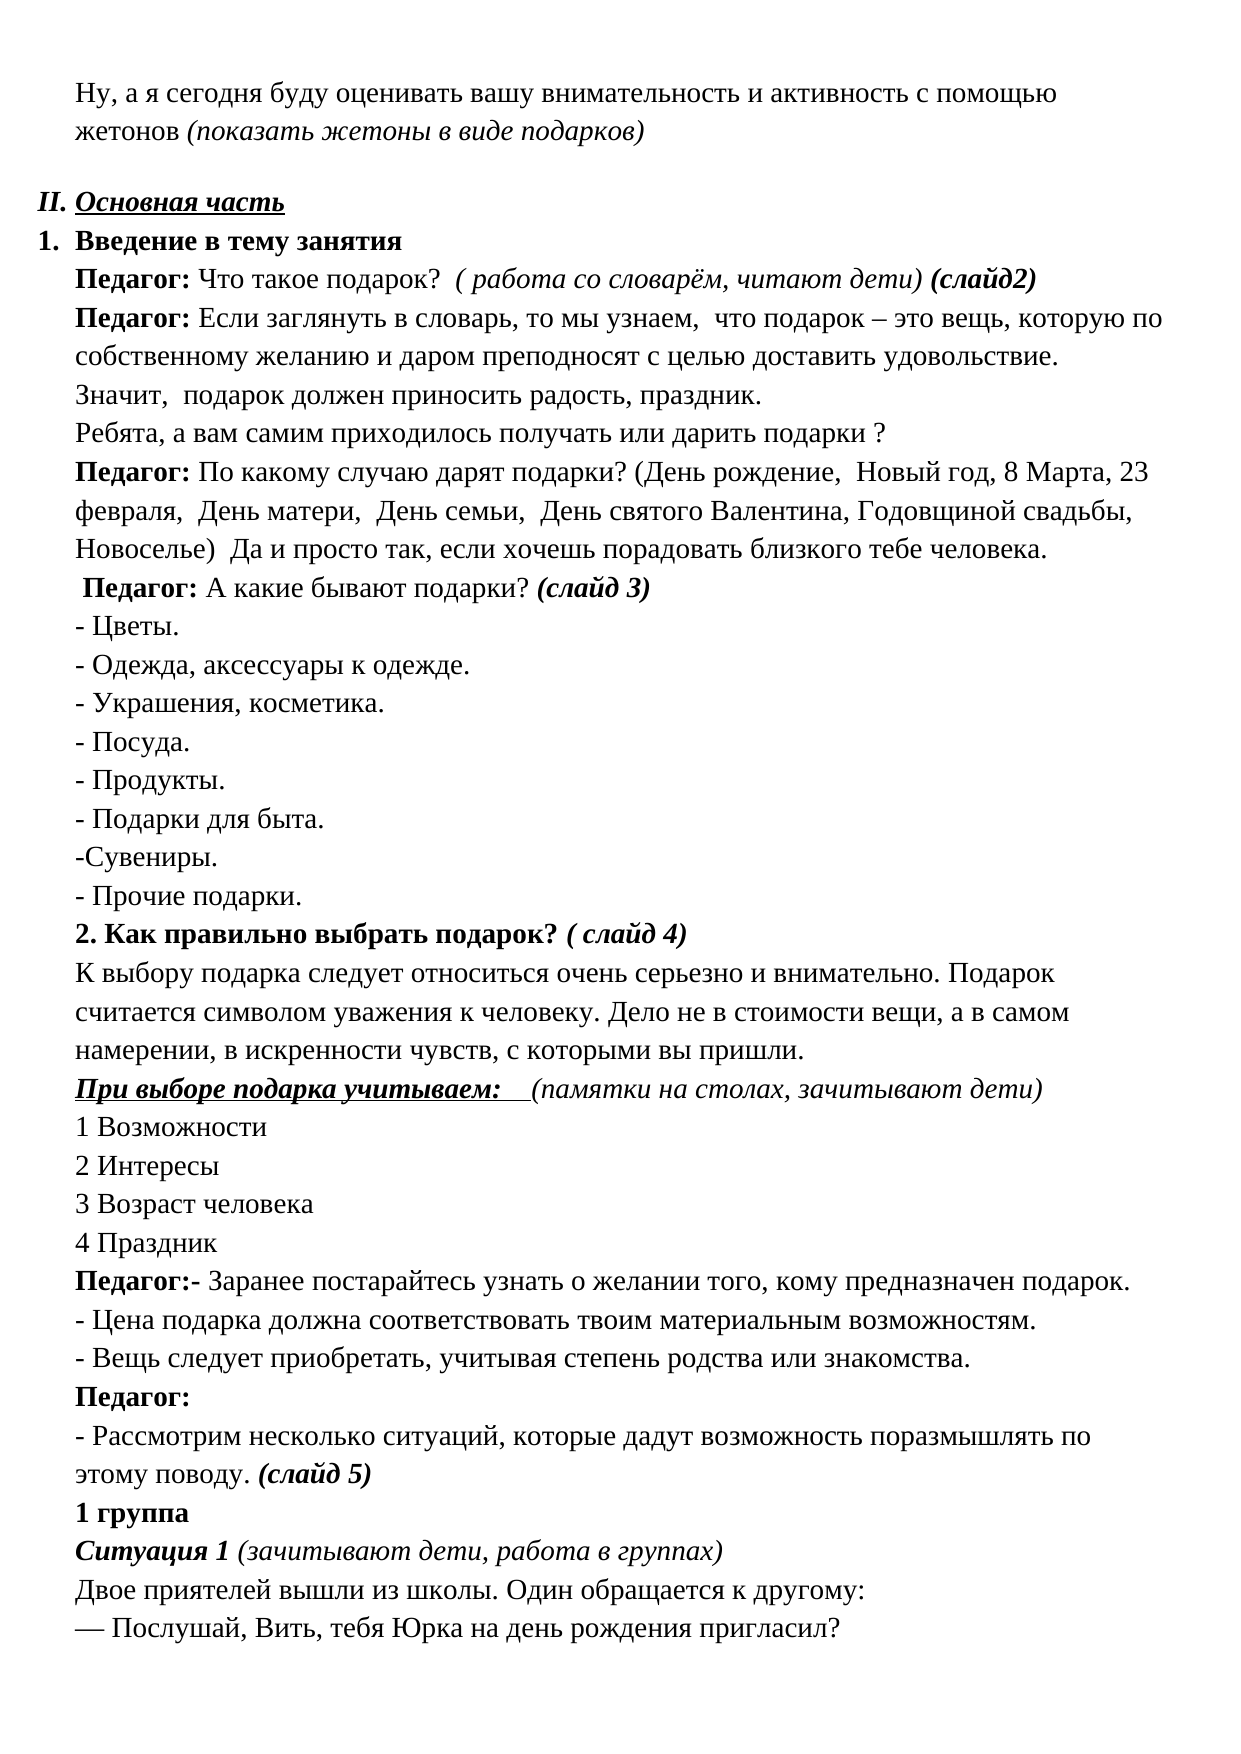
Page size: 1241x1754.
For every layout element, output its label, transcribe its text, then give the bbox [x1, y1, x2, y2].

text Двое приятелей вышли из школы. Один обращается к другому: [75, 1572, 1165, 1605]
text - Посуда. [75, 724, 1165, 757]
text Педагог: Если заглянуть в словарь, то мы узнаем, что подарок – это вещь, которую по собственному желанию и даром преподносят с целью доставить удовольствие. [75, 300, 1165, 372]
text 4 Праздник [75, 1225, 1165, 1258]
list Основная часть [37, 184, 1165, 218]
text 1 Возможности [75, 1109, 1165, 1143]
text - Вещь следует приобретать, учитывая степень родства или знакомства. [75, 1341, 1165, 1374]
text Педагог: По какому случаю дарят подарки? (День рождение, Новый год, 8 Марта, 23 февраля, День матери, День семьи, День святого Валентина, Годовщиной свадьбы, Новоселье) Да и просто так, если хочешь порадовать близкого тебе человека. [75, 454, 1165, 565]
text Педагог: А какие бывают подарки? (слайд 3) [75, 570, 1165, 603]
text Значит, подарок должен приносить радость, праздник. [75, 377, 1165, 411]
text - Цена подарка должна соответствовать твоим материальным возможностям. [75, 1302, 1165, 1336]
text - Рассмотрим несколько ситуаций, которые дадут возможность поразмышлять по этому поводу. (слайд 5) [75, 1418, 1165, 1490]
text -Сувениры. [75, 839, 1165, 873]
text - Одежда, аксессуары к одежде. [75, 647, 1165, 680]
text Педагог: Что такое подарок? ( работа со словарём, читают дети) (слайд2) [75, 261, 1165, 295]
text Ребята, а вам самим приходилось получать или дарить подарки ? [75, 416, 1165, 449]
text 3 Возраст человека [75, 1186, 1165, 1220]
text Ситуация 1 (зачитывают дети, работа в группах) [75, 1533, 1165, 1567]
list Введение в тему занятия [37, 223, 1165, 256]
text — Послушай, Вить, тебя Юрка на день рождения пригласил? [75, 1610, 1165, 1644]
text При выборе подарка учитываем: (памятки на столах, зачитывают дети) [75, 1071, 1165, 1104]
text Педагог: [75, 1379, 1165, 1413]
text К выбору подарка следует относиться очень серьезно и внимательно. Подарок считается символом уважения к человеку. Дело не в стоимости вещи, а в самом намерении, в искренности чувств, с которыми вы пришли. [75, 955, 1165, 1066]
text Ну, а я сегодня буду оценивать вашу внимательность и активность с помощью жетонов (показать жетоны в виде подарков) [75, 75, 1165, 147]
text - Цветы. [75, 608, 1165, 642]
text - Подарки для быта. [75, 801, 1165, 834]
text 1 группа [75, 1495, 1165, 1528]
text 2 Интересы [75, 1148, 1165, 1181]
text - Украшения, косметика. [75, 685, 1165, 719]
text - Продукты. [75, 762, 1165, 796]
text 2. Как правильно выбрать подарок? ( слайд 4) [75, 917, 1165, 950]
text - Прочие подарки. [75, 878, 1165, 912]
text Педагог:- Заранее постарайтесь узнать о желании того, кому предназначен подарок. [75, 1263, 1165, 1297]
